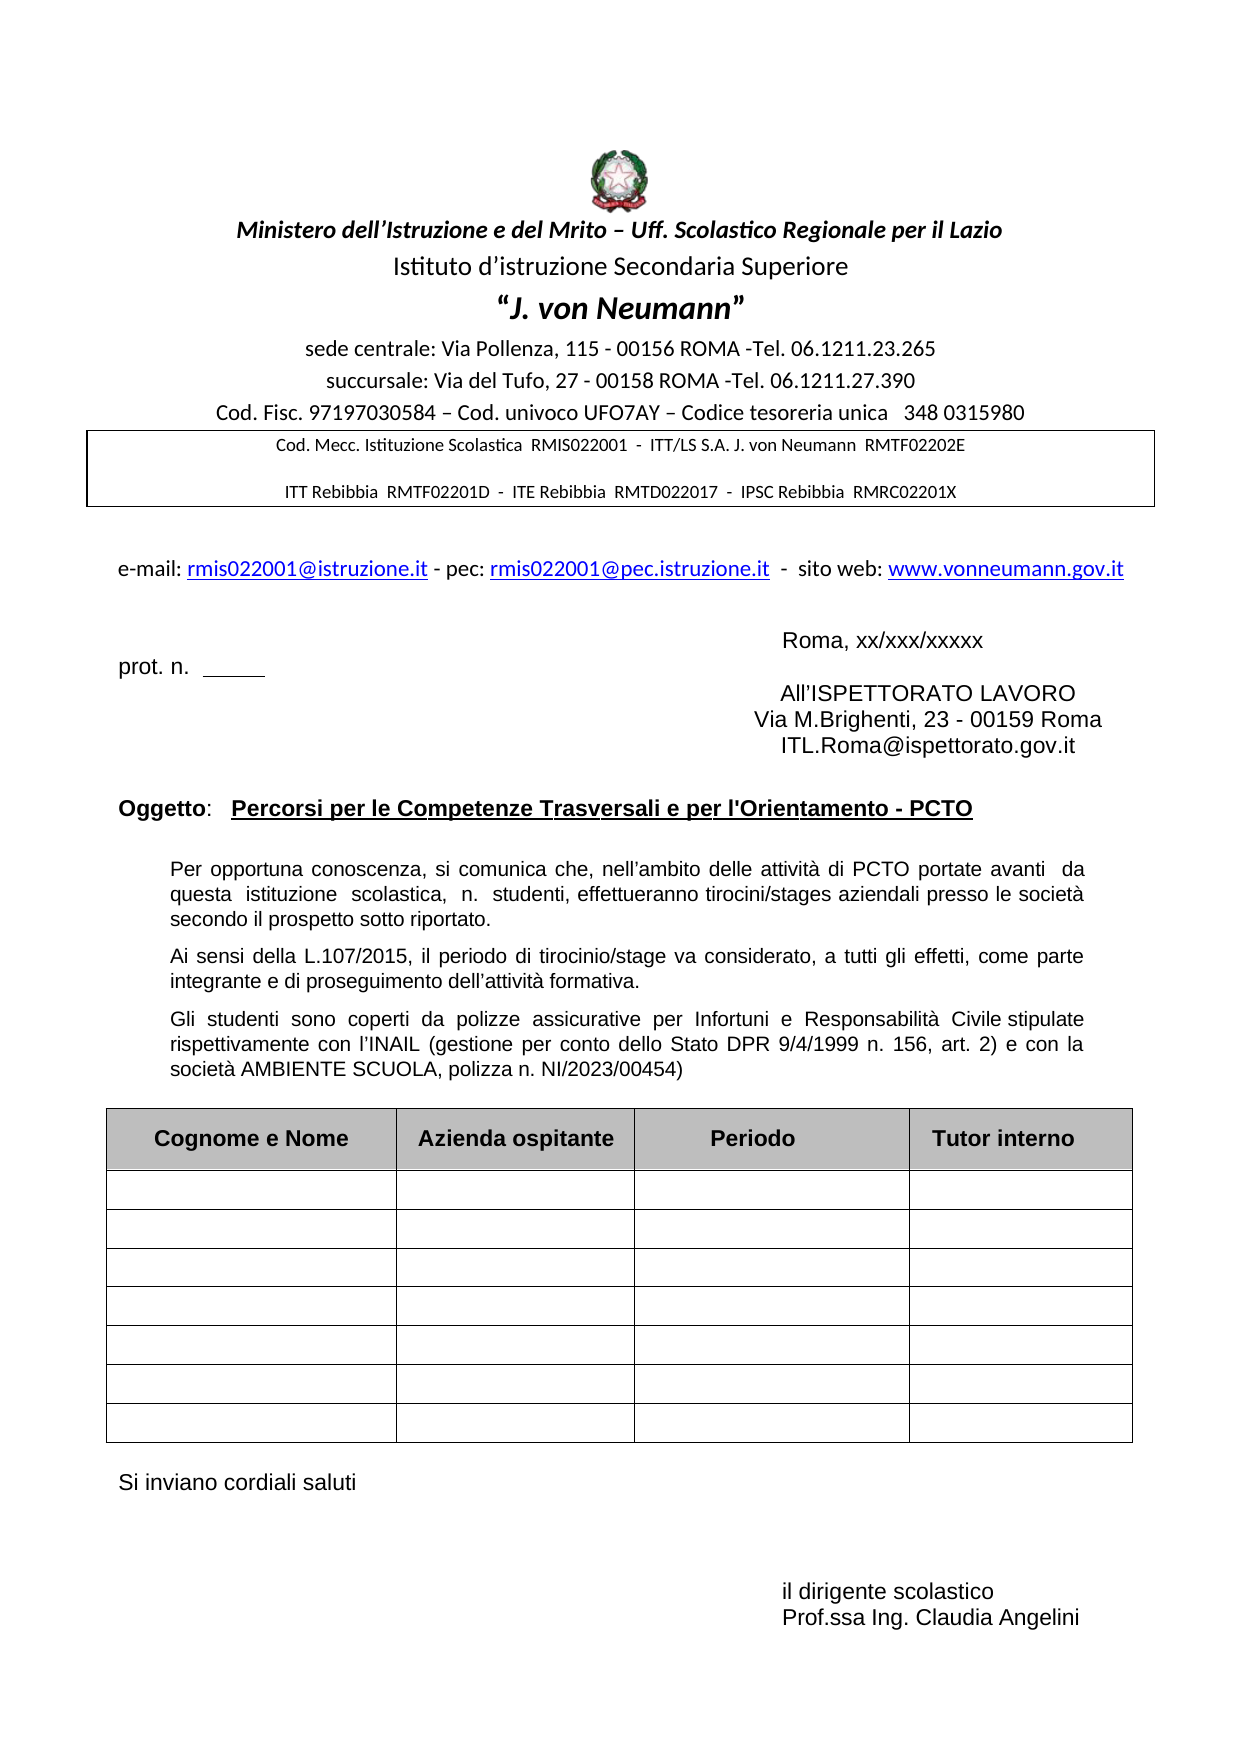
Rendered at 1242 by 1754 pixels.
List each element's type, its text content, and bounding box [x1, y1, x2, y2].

text Ministero dell’Istruzione e del Mrito – Uff. Scolastico Regionale per il Lazio [96, 214, 1146, 244]
table_cell [635, 1365, 909, 1403]
table_cell [397, 1365, 634, 1403]
text Cod. Fisc. 97197030584 – Cod. univoco UFO7AY – Codice tesoreria unica 348 0315980 [96, 398, 1146, 426]
table_cell [107, 1326, 396, 1364]
table_header Periodo [635, 1109, 909, 1169]
table_cell [910, 1326, 1132, 1364]
table_cell [397, 1249, 634, 1286]
text Via M.Brighenti, 23 - 00159 Roma [708, 706, 1148, 732]
text Cod. Mecc. Istituzione Scolastica RMIS022001 - ITT/LS S.A. J. von Neumann RMTF02202E [88, 431, 1154, 456]
text All’ISPETTORATO LAVORO [708, 680, 1148, 706]
table_cell [635, 1326, 909, 1364]
text e-mail: rmis022001@istruzione.it - pec: rmis022001@pec.istruzione.it - sito web: www.vonneumann.gov.it [96, 554, 1146, 583]
text succursale: Via del Tufo, 27 - 00158 ROMA -Tel. 06.1211.27.390 [96, 366, 1146, 394]
table_cell [107, 1210, 396, 1247]
table_cell [397, 1171, 634, 1208]
table_cell [397, 1287, 634, 1325]
table_cell [107, 1249, 396, 1286]
table_cell [107, 1171, 396, 1208]
table_cell [397, 1404, 634, 1442]
table_cell [635, 1404, 909, 1442]
table_cell [910, 1365, 1132, 1403]
text Ai sensi della L.107/2015, il periodo di tirocinio/stage va considerato, a tutti gli effetti, come parte integrante e di proseguimento dell’attività formativa. [170, 943, 1085, 993]
text Gli studenti sono coperti da polizze assicurative per Infortuni e Responsabilità Civile stipulate rispettivamente con l’INAIL (gestione per conto dello Stato DPR 9/4/1999 n. 156, art. 2) e con la società AMBIENTE SCUOLA, polizza n. NI/2023/00454) [170, 1006, 1085, 1081]
table_cell [397, 1326, 634, 1364]
table_header Tutor interno [910, 1109, 1132, 1169]
picture [590, 150, 649, 214]
table_cell [635, 1210, 909, 1247]
text Roma, xx/xxx/xxxxx [782, 626, 1148, 652]
table_header Cognome e Nome [107, 1109, 396, 1169]
text “J. von Neumann” [96, 287, 1146, 328]
table_header Azienda ospitante [397, 1109, 634, 1169]
text Oggetto: Percorsi per le Competenze Trasversali e per l'Orientamento - PCTO [118, 795, 1148, 821]
text ITT Rebibbia RMTF02201D - ITE Rebibbia RMTD022017 - IPSC Rebibbia RMRC02201X [88, 477, 1154, 506]
table_cell [910, 1249, 1132, 1286]
text Si inviano cordiali saluti [118, 1469, 759, 1495]
text Prof.ssa Ing. Claudia Angelini [782, 1604, 1148, 1631]
table_cell [635, 1249, 909, 1286]
table_cell [910, 1287, 1132, 1325]
table_cell [107, 1365, 396, 1403]
table_cell [635, 1171, 909, 1208]
text il dirigente scolastico [782, 1578, 1148, 1604]
table_cell [910, 1210, 1132, 1247]
text Per opportuna conoscenza, si comunica che, nell’ambito delle attività di PCTO portate avanti da questa istituzione scolastica, n. studenti, effettueranno tirocini/stages aziendali presso le società secondo il prospetto sotto riportato. [170, 856, 1085, 931]
text ITL.Roma@ispettorato.gov.it [708, 732, 1148, 759]
text sede centrale: Via Pollenza, 115 - 00156 ROMA -Tel. 06.1211.23.265 [96, 334, 1146, 362]
table_cell [635, 1287, 909, 1325]
table_cell [107, 1287, 396, 1325]
table_cell [107, 1404, 396, 1442]
table_cell [910, 1404, 1132, 1442]
text prot. n. [118, 653, 274, 679]
text Istituto d’istruzione Secondaria Superiore [96, 249, 1146, 282]
table_cell [910, 1171, 1132, 1208]
table_cell [397, 1210, 634, 1247]
